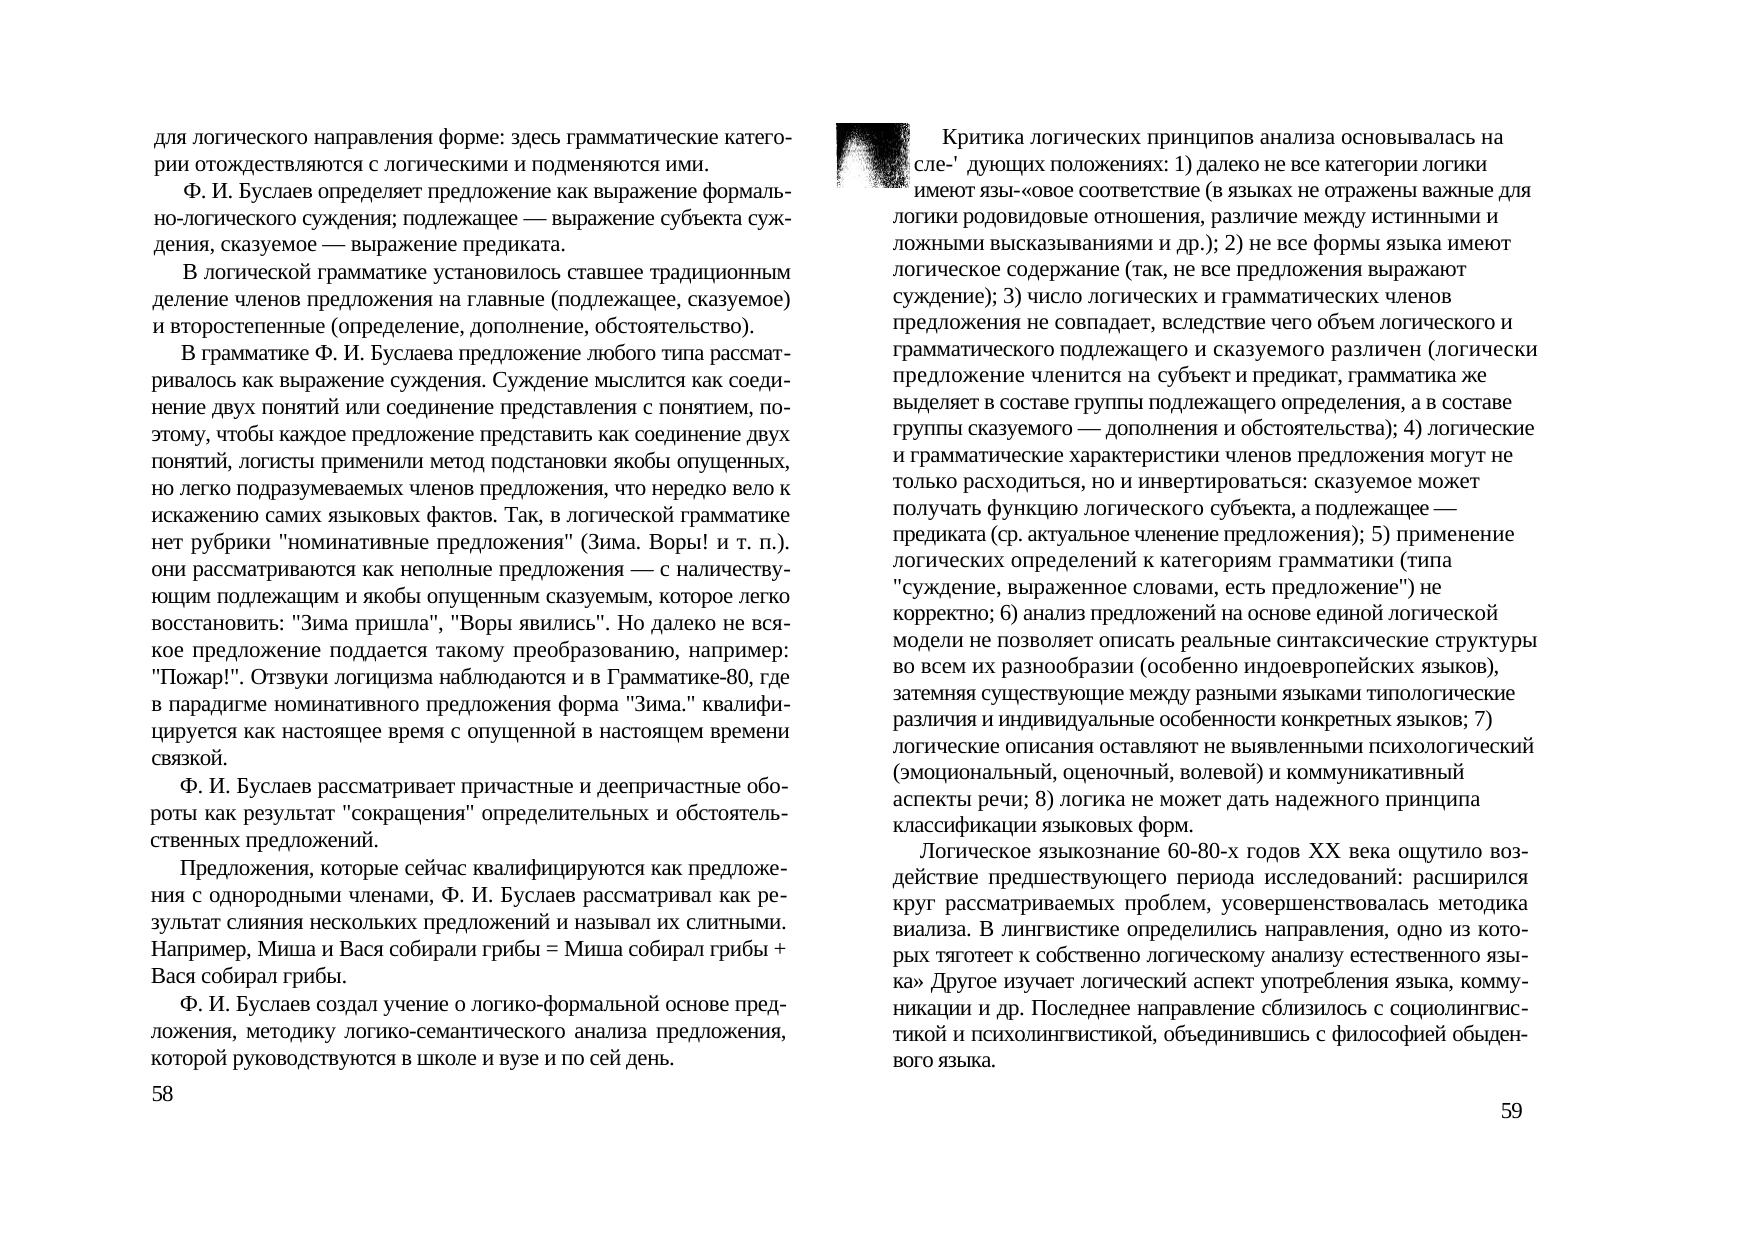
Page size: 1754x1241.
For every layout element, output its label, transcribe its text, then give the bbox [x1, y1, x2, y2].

text Предложения, которые сейчас квалифицируются как предложения с однородными членами, Ф. И. Буслаев рассматривал как результат слияния нескольких предложений и называл их слитными. Например, Миша и Вася собирали грибы = Миша собирал грибы + Вася собирал грибы. [151, 854, 787, 989]
text для логического направления форме: здесь грамматические категории отождествляются с логическими и подменяются ими. [154, 123, 792, 176]
text Ф. И. Буслаев рассматривает причастные и деепричастные обороты как результат "сокращения" определительных и обстоятельственных предложений. [150, 772, 788, 853]
picture [836, 123, 910, 188]
text Критика логических принципов анализа основывалась на сле-' дующих положениях: 1) далеко не все категории логики имеют язы-«овое соответствие (в языках не отражены важные для логики родовидовые отношения, различие между истинными и ложными высказываниями и др.); 2) не все формы языка имеют логическое содержание (так, не все предложения выражают суждение); 3) число логических и грамматических членов предложения не совпадает, вследствие чего объем логического и грамматического подлежащего и сказуемого различен (логически предложение членится на субъект и предикат, грамматика же выделяет в составе группы подлежащего определения, а в составе группы сказуемого — дополнения и обстоятельства); 4) логические и грамматические характеристики членов предложения могут не только расходиться, но и инвертироваться: сказуемое может получать функцию логического субъекта, а подлежащее — предиката (ср. актуальное членение предложения); 5) применение логических определений к категориям грамматики (типа "суждение, выраженное словами, есть предложение") не корректно; 6) анализ предложений на основе единой логической модели не позволяет описать реальные синтаксические структуры во всем их разнообразии (особенно индоевропейских языков), затемняя существующие между разными языками типологические различия и индивидуальные особенности конкретных языков; 7) логические описания оставляют не выявленными психологический (эмоциональный, оценочный, волевой) и коммуникативный аспекты речи; 8) логика не может дать надежного принципа классификации языковых форм. [893, 123, 1547, 838]
text 59 [1501, 1097, 1547, 1123]
text В логической грамматике установилось ставшее традиционным деление членов предложения на главные (подлежащее, сказуемое) и второстепенные (определение, дополнение, обстоятельство). [152, 258, 791, 339]
text 58 [151, 1080, 792, 1106]
text Ф. И. Буслаев создал учение о логико-формальной основе предложения, методику логико-семантического анализа предложения, которой руководствуются в школе и вузе и по сей день. [151, 990, 787, 1071]
text Ф. И. Буслаев определяет предложение как выражение формально-логического суждения; подлежащее — выражение субъекта суждения, сказуемое — выражение предиката. [153, 177, 792, 257]
text Логическое языкознание 60-80-х годов XX века ощутило воздействие предшествующего периода исследований: расширился круг рассматриваемых проблем, усовершенствовалась методика виализа. В лингвистике определились направления, одно из которых тяготеет к собственно логическому анализу естественного языка» Другое изучает логический аспект употребления языка, коммуникации и др. Последнее направление сблизилось с социолингвистикой и психолингвистикой, объединившись с философией обыден-вого языка. [893, 838, 1528, 1072]
text В грамматике Ф. И. Буслаева предложение любого типа рассматривалось как выражение суждения. Суждение мыслится как соединение двух понятий или соединение представления с понятием, поэтому, чтобы каждое предложение представить как соединение двух понятий, логисты применили метод подстановки якобы опущенных, но легко подразумеваемых членов предложения, что нередко вело к искажению самих языковых фактов. Так, в логической грамматике нет рубрики "номинативные предложения" (Зима. Воры! и т. п.). они рассматриваются как неполные предложения — с наличествующим подлежащим и якобы опущенным сказуемым, которое легко восстановить: "Зима пришла", "Воры явились". Но далеко не всякое предложение поддается такому преобразованию, например: "Пожар!". Отзвуки логицизма наблюдаются и в Грамматике-80, где в парадигме номинативного предложения форма "Зима." квалифицируется как настоящее время с опущенной в настоящем времени связкой. [151, 339, 791, 771]
